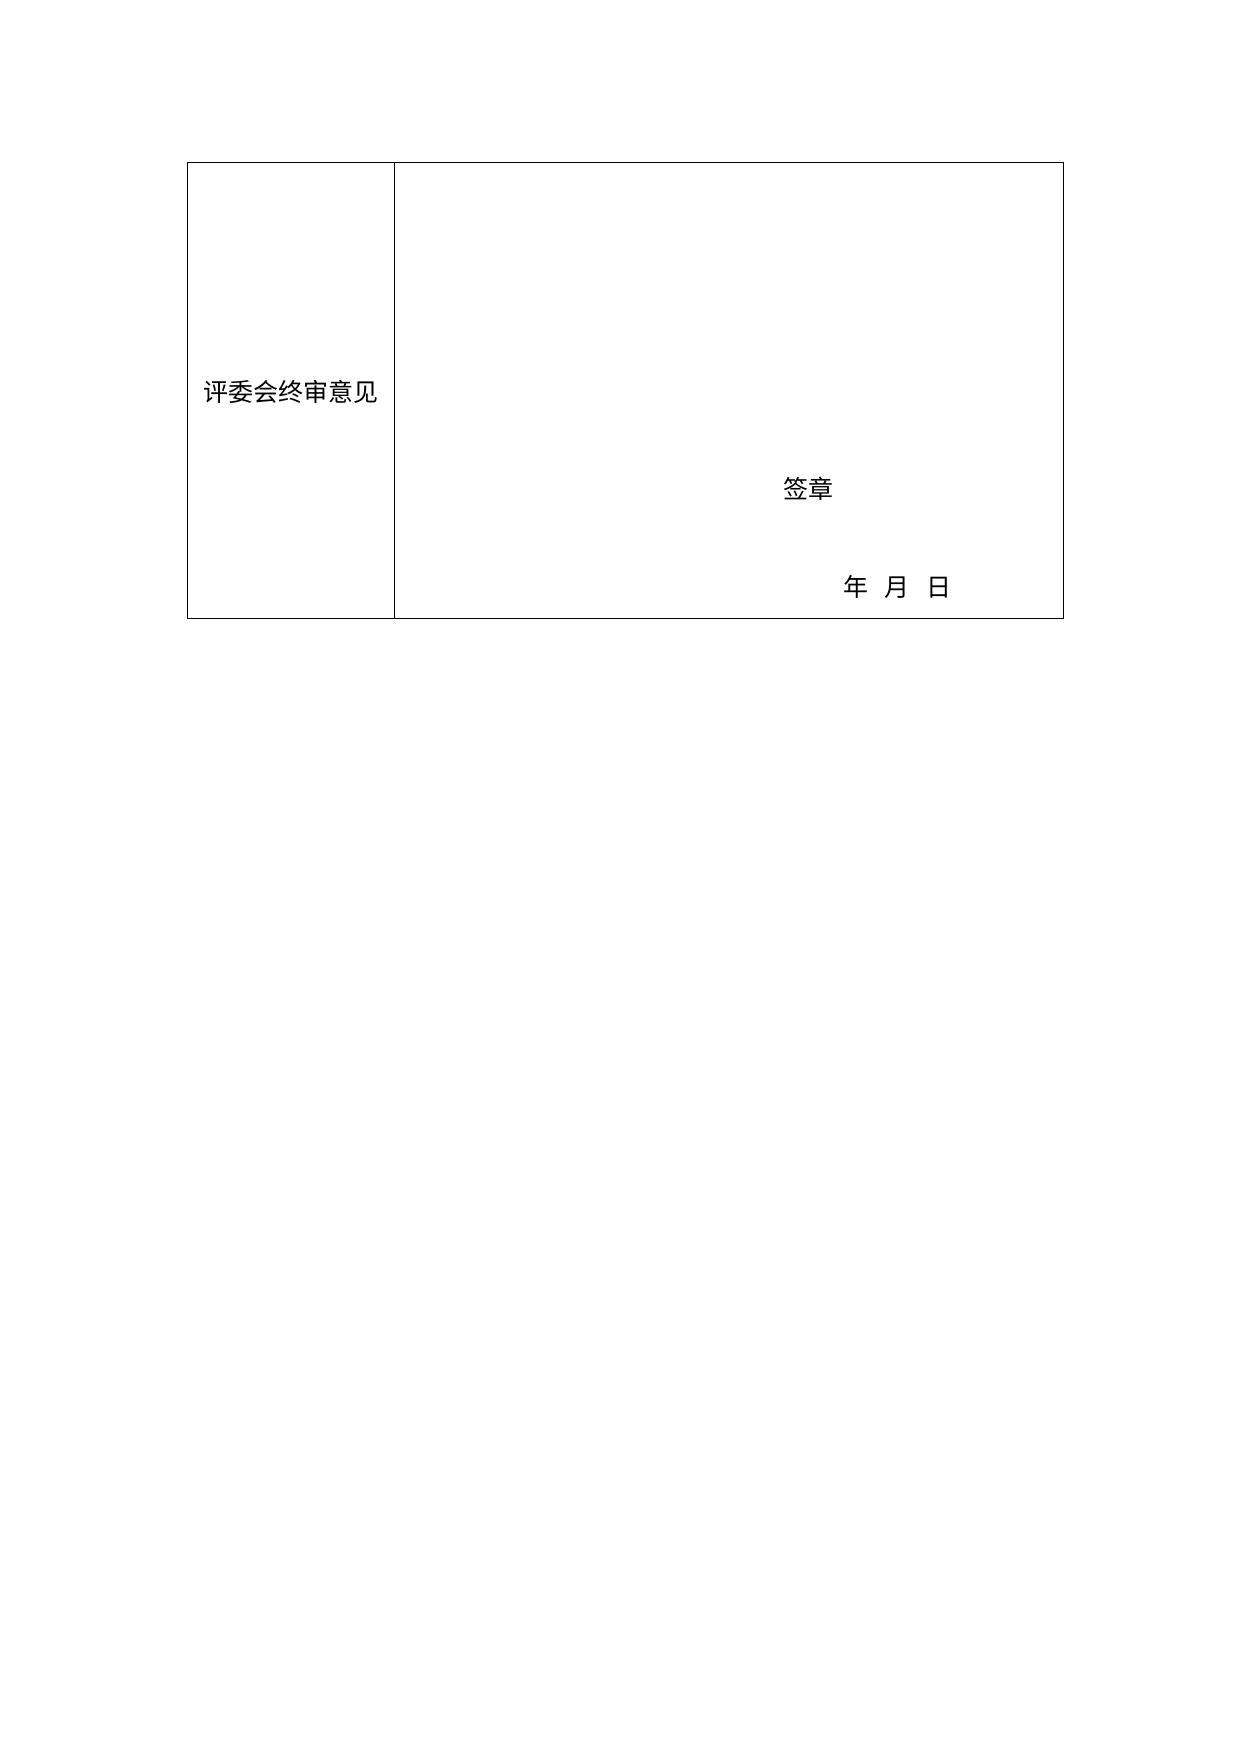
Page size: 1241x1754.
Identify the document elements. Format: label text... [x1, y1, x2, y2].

table_cell 评委会终审意见 [188, 163, 394, 618]
table_cell 签章 年 月 日 [395, 163, 1063, 618]
